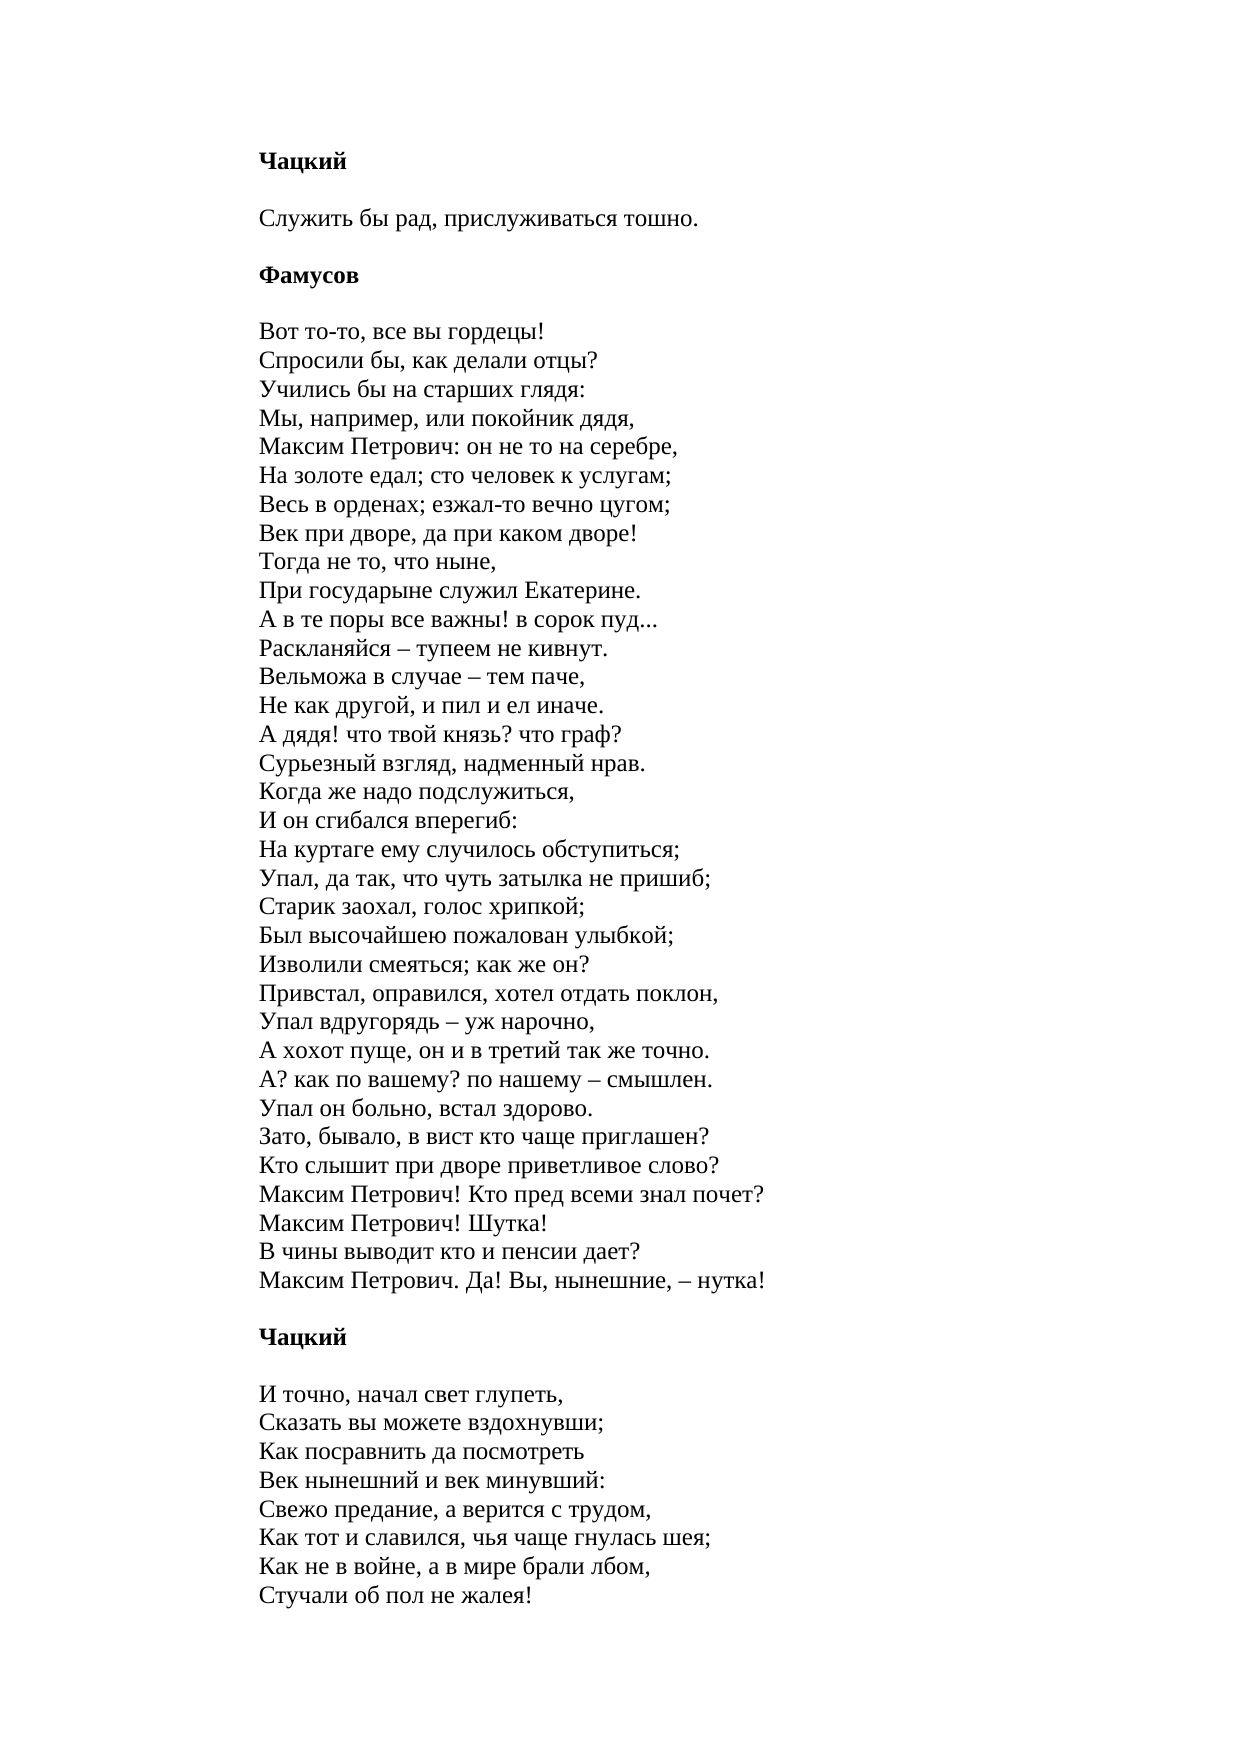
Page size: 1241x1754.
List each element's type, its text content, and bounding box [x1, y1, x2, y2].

text Учились бы на старших глядя: [252, 374, 1152, 403]
text На куртаге ему случилось обступиться; [252, 834, 1152, 863]
text Сказать вы можете вздохнувши; [252, 1407, 1152, 1436]
text Зато, бывало, в вист кто чаще приглашен? [252, 1121, 1152, 1150]
text Чацкий [252, 146, 1152, 175]
text А хохот пуще, он и в третий так же точно. [252, 1035, 1152, 1064]
text Не как другой, и пил и ел иначе. [252, 690, 1152, 719]
text Служить бы рад, прислуживаться тошно. [252, 203, 1152, 232]
text Вельможа в случае – тем паче, [252, 661, 1152, 690]
text Стучали об пол не жалея! [252, 1580, 1152, 1609]
text И он сгибался вперегиб: [252, 805, 1152, 834]
text Максим Петрович! Шутка! [252, 1208, 1152, 1236]
text Максим Петрович. Да! Вы, нынешние, – нутка! [252, 1265, 1152, 1294]
text Мы, например, или покойник дядя, [252, 403, 1152, 431]
text Упал он больно, встал здорово. [252, 1093, 1152, 1121]
text Тогда не то, что ныне, [252, 546, 1152, 575]
text Вот то-то, все вы гордецы! [252, 316, 1152, 345]
text Сурьезный взгляд, надменный нрав. [252, 748, 1152, 776]
text Старик заохал, голос хрипкой; [252, 891, 1152, 920]
text Упал, да так, что чуть затылка не пришиб; [252, 863, 1152, 891]
text При государыне служил Екатерине. [252, 575, 1152, 604]
text Был высочайшею пожалован улыбкой; [252, 920, 1152, 949]
text И точно, начал свет глупеть, [252, 1379, 1152, 1407]
text Кто слышит при дворе приветливое слово? [252, 1150, 1152, 1179]
text Максим Петрович: он не то на серебре, [252, 431, 1152, 460]
text Век нынешний и век минувший: [252, 1465, 1152, 1494]
text Когда же надо подслужиться, [252, 776, 1152, 805]
text Изволили смеяться; как же он? [252, 949, 1152, 978]
text Упал вдругорядь – уж нарочно, [252, 1006, 1152, 1035]
text Как тот и славился, чья чаще гнулась шея; [252, 1522, 1152, 1551]
text Свежо предание, а верится с трудом, [252, 1494, 1152, 1522]
text Максим Петрович! Кто пред всеми знал почет? [252, 1179, 1152, 1208]
text Как не в войне, а в мире брали лбом, [252, 1551, 1152, 1580]
text Раскланяйся – тупеем не кивнут. [252, 633, 1152, 661]
text Весь в орденах; езжал-то вечно цугом; [252, 489, 1152, 518]
text А дядя! что твой князь? что граф? [252, 719, 1152, 748]
text В чины выводит кто и пенсии дает? [252, 1236, 1152, 1265]
text На золоте едал; сто человек к услугам; [252, 460, 1152, 489]
text А? как по вашему? по нашему – смышлен. [252, 1064, 1152, 1093]
text Спросили бы, как делали отцы? [252, 345, 1152, 374]
text Чацкий [252, 1322, 1152, 1351]
text А в те поры все важны! в сорок пуд... [252, 604, 1152, 633]
text Как посравнить да посмотреть [252, 1436, 1152, 1465]
text Фамусов [252, 260, 1152, 288]
text Привстал, оправился, хотел отдать поклон, [252, 978, 1152, 1006]
text Век при дворе, да при каком дворе! [252, 518, 1152, 546]
